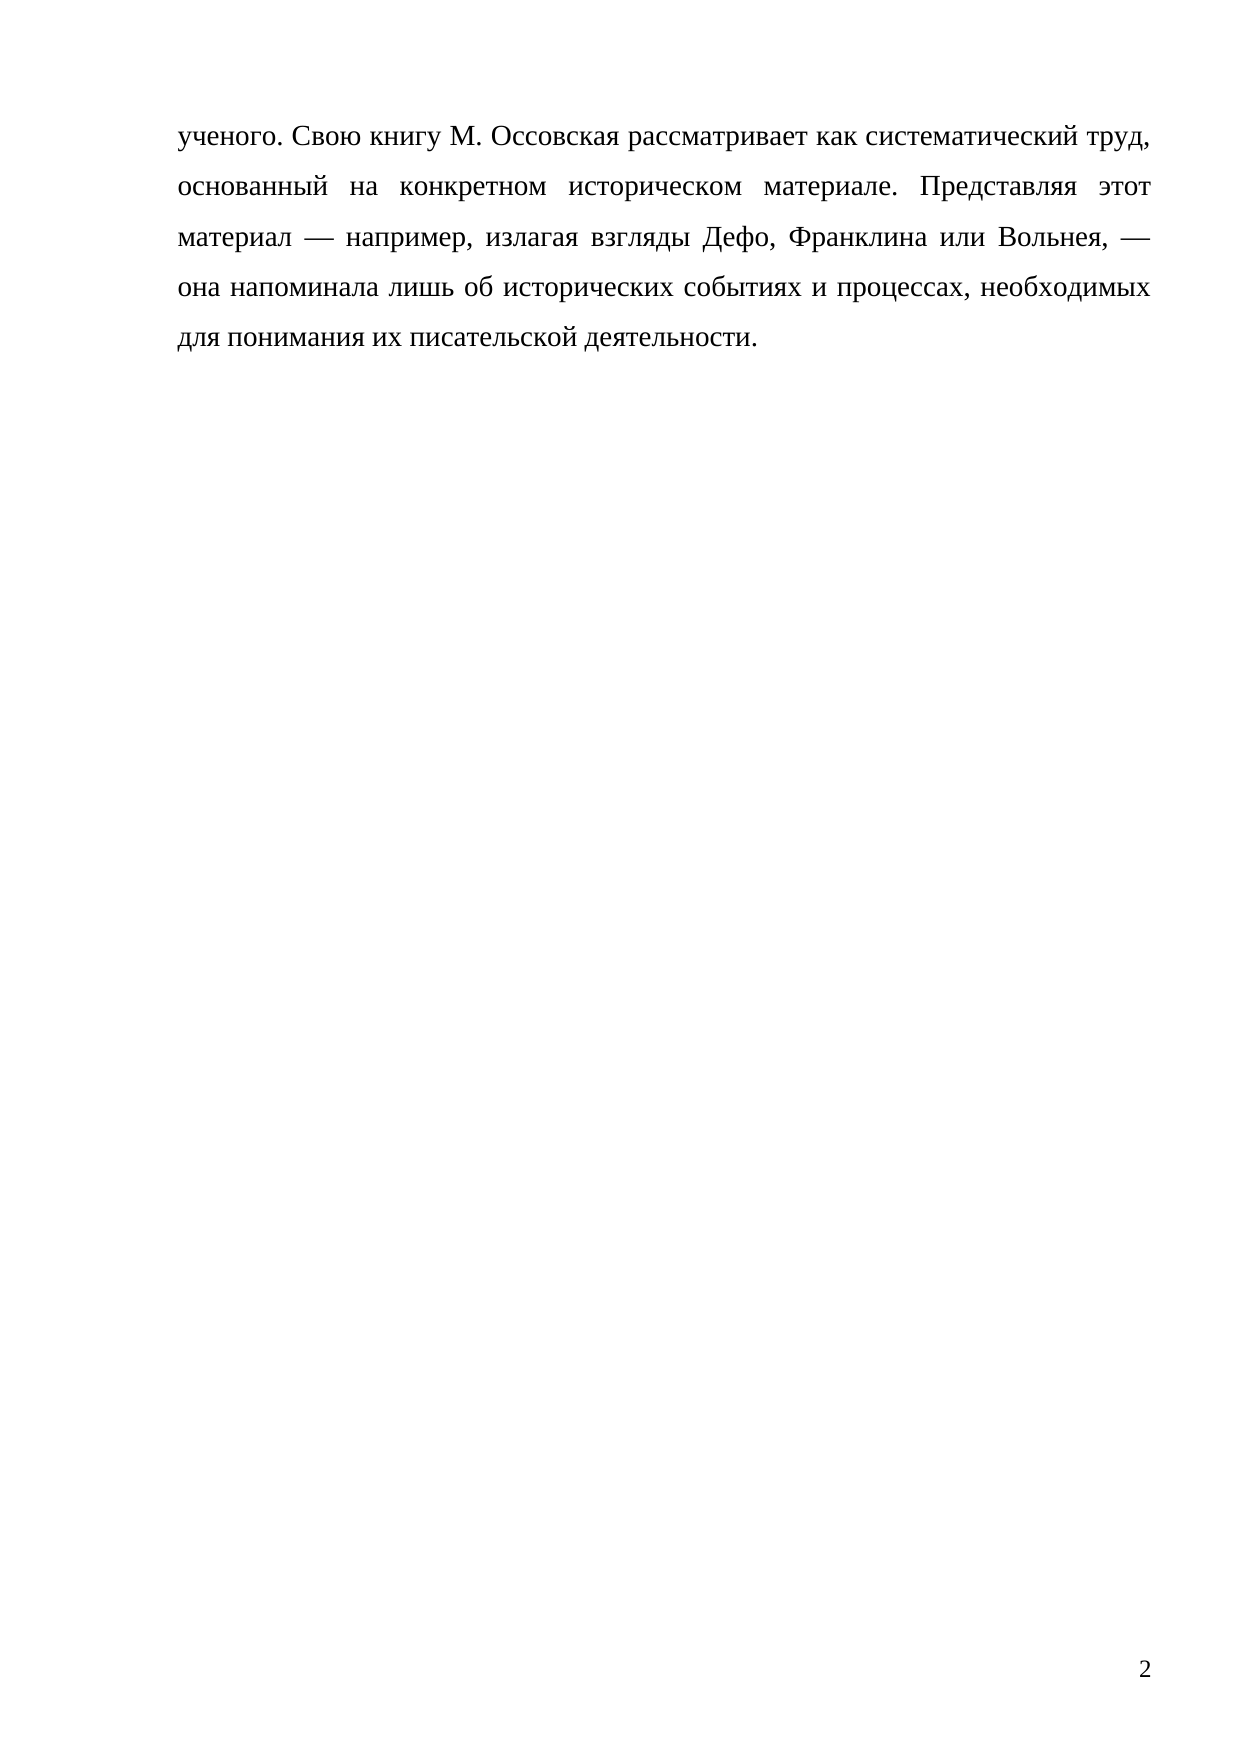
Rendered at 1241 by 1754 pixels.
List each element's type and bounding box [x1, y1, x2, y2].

text [177, 118, 1152, 353]
